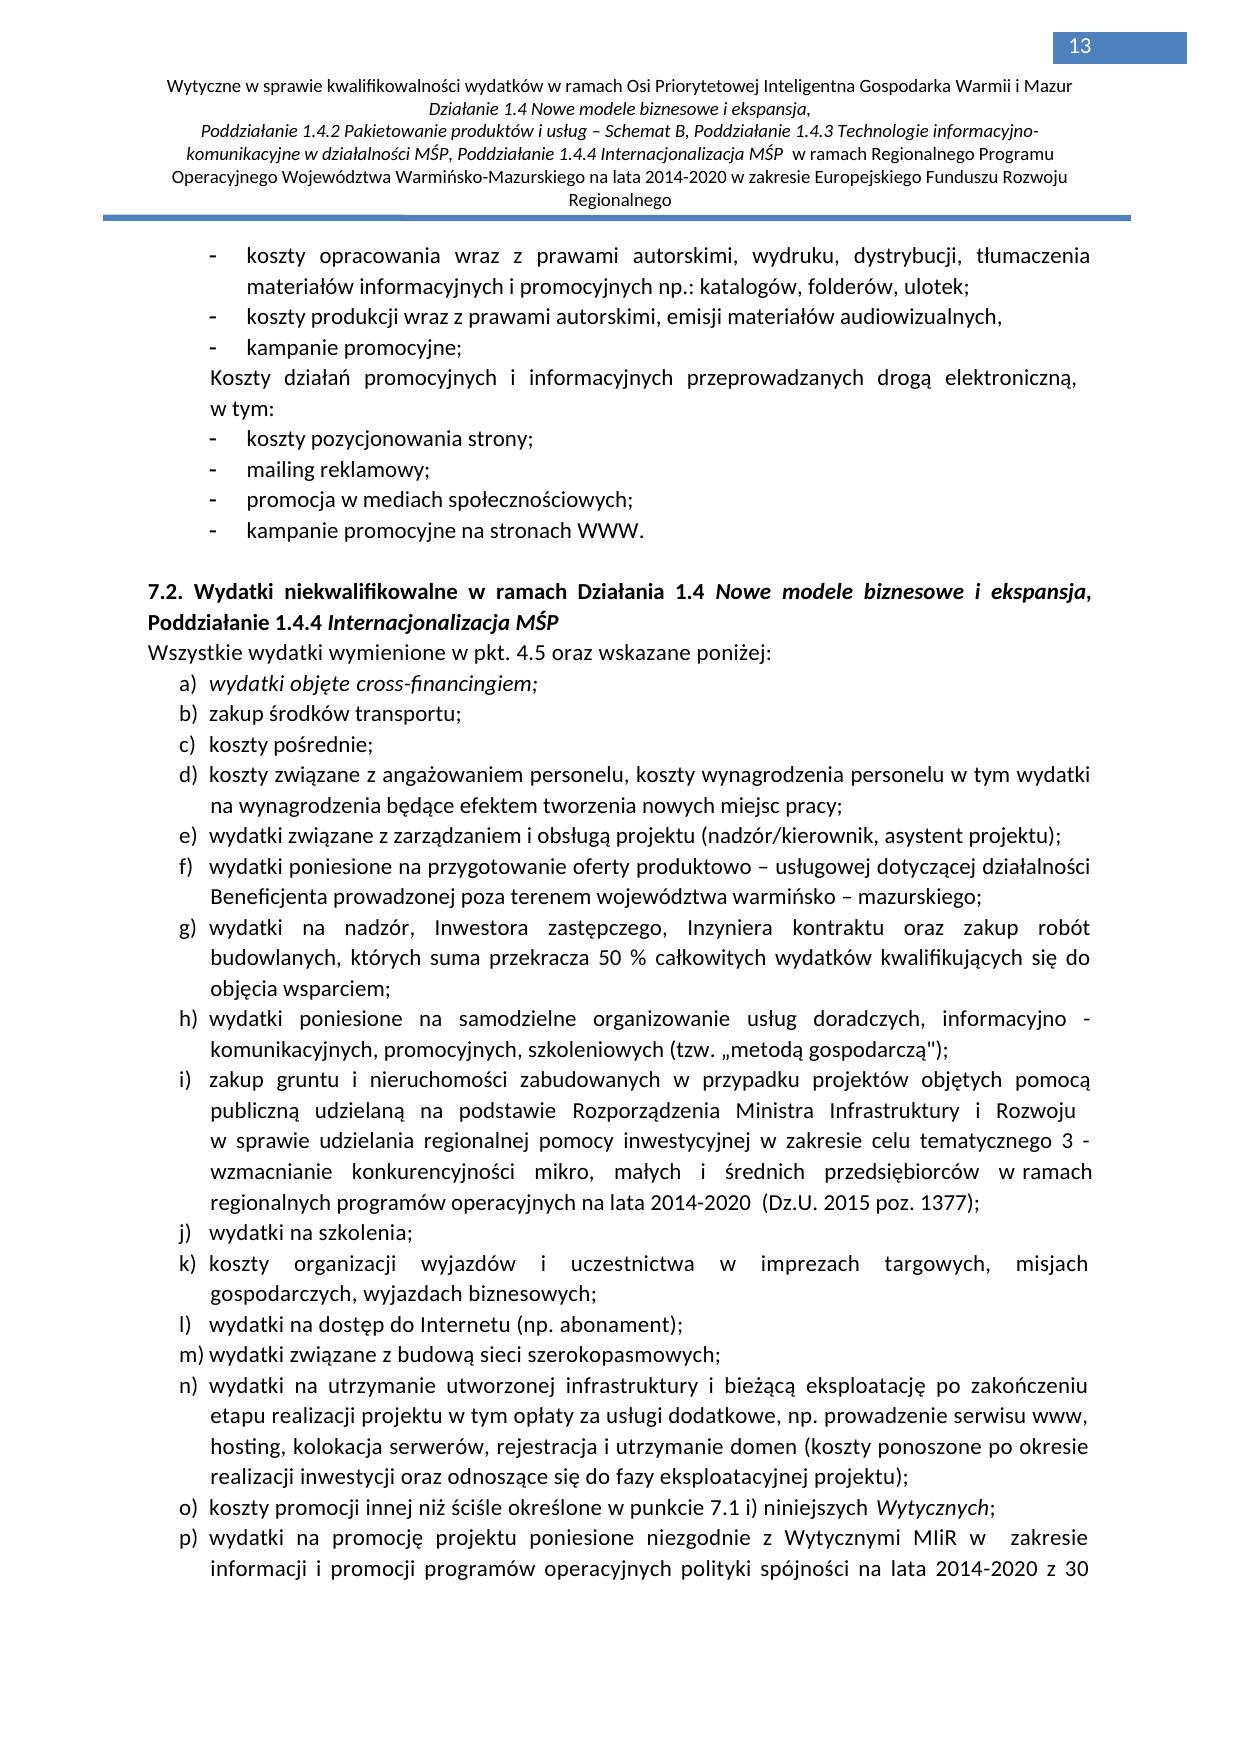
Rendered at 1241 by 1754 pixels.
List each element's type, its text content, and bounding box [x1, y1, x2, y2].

list wydatki na nadzór, Inwestora zastępczego, Inzyniera kontraktu oraz zakup robót budowlanych, których suma przekracza 50 % całkowitych wydatków kwalifikujących się do objęcia wsparciem; [179, 911, 1092, 1002]
list koszty pozycjonowania strony; [209, 422, 1092, 453]
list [179, 1521, 1090, 1582]
list koszty organizacji wyjazdów i uczestnictwa w imprezach targowych, misjach gospodarczych, wyjazdach biznesowych; [179, 1247, 1090, 1308]
list koszty produkcji wraz z prawami autorskimi, emisji materiałów audiowizualnych, [209, 300, 1092, 331]
list wydatki związane z zarządzaniem i obsługą projektu (nadzór/kierownik, asystent projektu); [179, 819, 1092, 850]
list wydatki na dostęp do Internetu (np. abonament); [179, 1308, 1090, 1338]
list koszty promocji innej niż ściśle określone w punkcie 7.1 i) niniejszych Wytycznych; [179, 1491, 1090, 1521]
list mailing reklamowy; [209, 453, 1092, 483]
list koszty związane z angażowaniem personelu, koszty wynagrodzenia personelu w tym wydatki na wynagrodzenia będące efektem tworzenia nowych miejsc pracy; [179, 758, 1092, 819]
list wydatki na utrzymanie utworzonej infrastruktury i bieżącą eksploatację po zakończeniu etapu realizacji projektu w tym opłaty za usługi dodatkowe, np. prowadzenie serwisu www, hosting, kolokacja serwerów, rejestracja i utrzymanie domen (koszty ponoszone po okresie realizacji inwestycji oraz odnoszące się do fazy eksploatacyjnej projektu); [179, 1369, 1090, 1491]
list kampanie promocyjne na stronach WWW. [209, 514, 1092, 544]
list kampanie promocyjne; [209, 331, 1092, 361]
list wydatki związane z budową sieci szerokopasmowych; [179, 1338, 1090, 1369]
text Wszystkie wydatki wymienione w pkt. 4.5 oraz wskazane poniżej: [148, 636, 1088, 667]
list wydatki poniesione na przygotowanie oferty produktowo – usługowej dotyczącej działalności Beneficjenta prowadzonej poza terenem województwa warmińsko – mazurskiego; [179, 850, 1092, 911]
list promocja w mediach społecznościowych; [209, 483, 1092, 514]
list wydatki na szkolenia; [179, 1216, 1092, 1247]
text 7.2. Wydatki niekwalifikowalne w ramach Działania 1.4 Nowe modele biznesowe i ekspansja, Poddziałanie 1.4.4 Internacjonalizacja MŚP [148, 575, 1092, 636]
list zakup gruntu i nieruchomości zabudowanych w przypadku projektów objętych pomocą publiczną udzielaną na podstawie Rozporządzenia Ministra Infrastruktury i Rozwoju w sprawie udzielania regionalnej pomocy inwestycyjnej w zakresie celu tematycznego 3 - wzmacnianie konkurencyjności mikro, małych i średnich przedsiębiorców w ramach regionalnych programów operacyjnych na lata 2014-2020 (Dz.U. 2015 poz. 1377); [179, 1063, 1092, 1216]
list koszty pośrednie; [179, 728, 1092, 758]
list koszty opracowania wraz z prawami autorskimi, wydruku, dystrybucji, tłumaczenia materiałów informacyjnych i promocyjnych np.: katalogów, folderów, ulotek; [209, 239, 1092, 300]
list wydatki objęte cross-financingiem; [179, 667, 1092, 697]
text Koszty działań promocyjnych i informacyjnych przeprowadzanych drogą elektroniczną, w tym: [210, 361, 1092, 422]
list wydatki poniesione na samodzielne organizowanie usług doradczych, informacyjno - komunikacyjnych, promocyjnych, szkoleniowych (tzw. „metodą gospodarczą"); [179, 1002, 1092, 1063]
list zakup środków transportu; [179, 697, 1092, 728]
